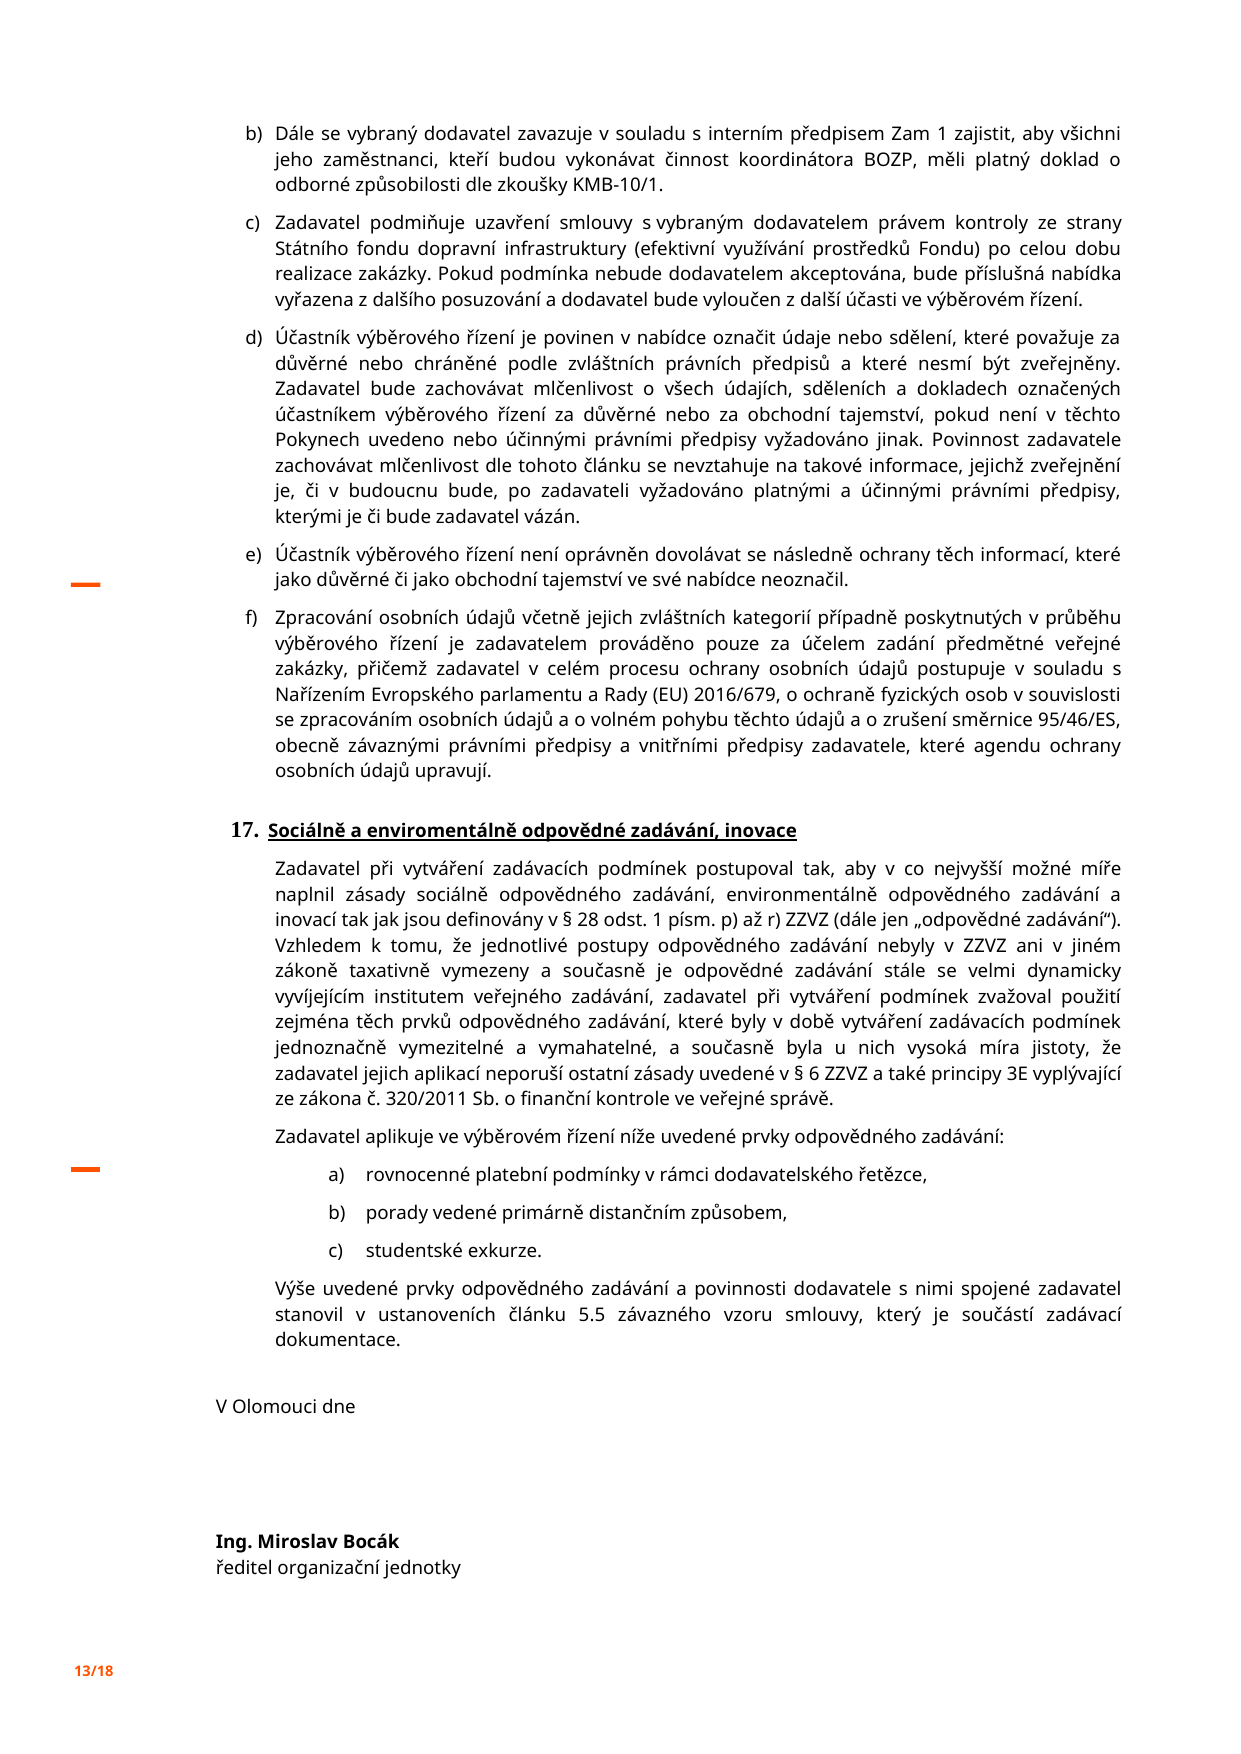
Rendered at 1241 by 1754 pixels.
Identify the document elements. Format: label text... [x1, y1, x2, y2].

text Výše uvedené prvky odpovědného zadávání a povinnosti dodavatele s nimi spojené zadavatel stanovil v ustanoveních článku 5.5 závazného vzoru smlouvy, který je součástí zadávací dokumentace. [275, 1276, 1122, 1352]
list Účastník výběrového řízení není oprávněn dovolávat se následně ochrany těch informací, které jako důvěrné či jako obchodní tajemství ve své nabídce neoznačil. [245, 541, 1122, 592]
list Dále se vybraný dodavatel zavazuje v souladu s interním předpisem Zam 1 zajistit, aby všichni jeho zaměstnanci, kteří budou vykonávat činnost koordinátora BOZP, měli platný doklad o odborné způsobilosti dle zkoušky KMB-10/1. [245, 121, 1122, 197]
text ředitel organizační jednotky [216, 1554, 1122, 1580]
text V Olomouci dne [216, 1385, 1122, 1419]
list porady vedené primárně distančním způsobem, [328, 1199, 1122, 1225]
list Zpracování osobních údajů včetně jejich zvláštních kategorií případně poskytnutých v průběhu výběrového řízení je zadavatelem prováděno pouze za účelem zadání předmětné veřejné zakázky, přičemž zadavatel v celém procesu ochrany osobních údajů postupuje v souladu s Nařízením Evropského parlamentu a Rady (EU) 2016/679, o ochraně fyzických osob v souvislosti se zpracováním osobních údajů a o volném pohybu těchto údajů a o zrušení směrnice 95/46/ES, obecně závaznými právními předpisy a vnitřními předpisy zadavatele, které agendu ochrany osobních údajů upravují. [245, 604, 1122, 783]
text Zadavatel aplikuje ve výběrovém řízení níže uvedené prvky odpovědného zadávání: [275, 1123, 1122, 1149]
list studentské exkurze. [328, 1237, 1122, 1263]
text Ing. Miroslav Bocák [216, 1529, 1122, 1554]
list Sociálně a enviromentálně odpovědné zadávání, inovace [230, 816, 1122, 843]
list Zadavatel podmiňuje uzavření smlouvy s vybraným dodavatelem právem kontroly ze strany Státního fondu dopravní infrastruktury (efektivní využívání prostředků Fondu) po celou dobu realizace zakázky. Pokud podmínka nebude dodavatelem akceptována, bude příslušná nabídka vyřazena z dalšího posuzování a dodavatel bude vyloučen z další účasti ve výběrovém řízení. [245, 210, 1122, 312]
text Zadavatel při vytváření zadávacích podmínek postupoval tak, aby v co nejvyšší možné míře naplnil zásady sociálně odpovědného zadávání, environmentálně odpovědného zadávání a inovací tak jak jsou definovány v § 28 odst. 1 písm. p) až r) ZZVZ (dále jen „odpovědné zadávání“). Vzhledem k tomu, že jednotlivé postupy odpovědného zadávání nebyly v ZZVZ ani v jiném zákoně taxativně vymezeny a současně je odpovědné zadávání stále se velmi dynamicky vyvíjejícím institutem veřejného zadávání, zadavatel při vytváření podmínek zvažoval použití zejména těch prvků odpovědného zadávání, které byly v době vytváření zadávacích podmínek jednoznačně vymezitelné a vymahatelné, a současně byla u nich vysoká míra jistoty, že zadavatel jejich aplikací neporuší ostatní zásady uvedené v § 6 ZZVZ a také principy 3E vyplývající ze zákona č. 320/2011 Sb. o finanční kontrole ve veřejné správě. [275, 856, 1122, 1111]
list Účastník výběrového řízení je povinen v nabídce označit údaje nebo sdělení, které považuje za důvěrné nebo chráněné podle zvláštních právních předpisů a které nesmí být zveřejněny. Zadavatel bude zachovávat mlčenlivost o všech údajích, sděleních a dokladech označených účastníkem výběrového řízení za důvěrné nebo za obchodní tajemství, pokud není v těchto Pokynech uvedeno nebo účinnými právními předpisy vyžadováno jinak. Povinnost zadavatele zachovávat mlčenlivost dle tohoto článku se nevztahuje na takové informace, jejichž zveřejnění je, či v budoucnu bude, po zadavateli vyžadováno platnými a účinnými právními předpisy, kterými je či bude zadavatel vázán. [245, 324, 1122, 528]
list rovnocenné platební podmínky v rámci dodavatelského řetězce, [328, 1161, 1122, 1187]
